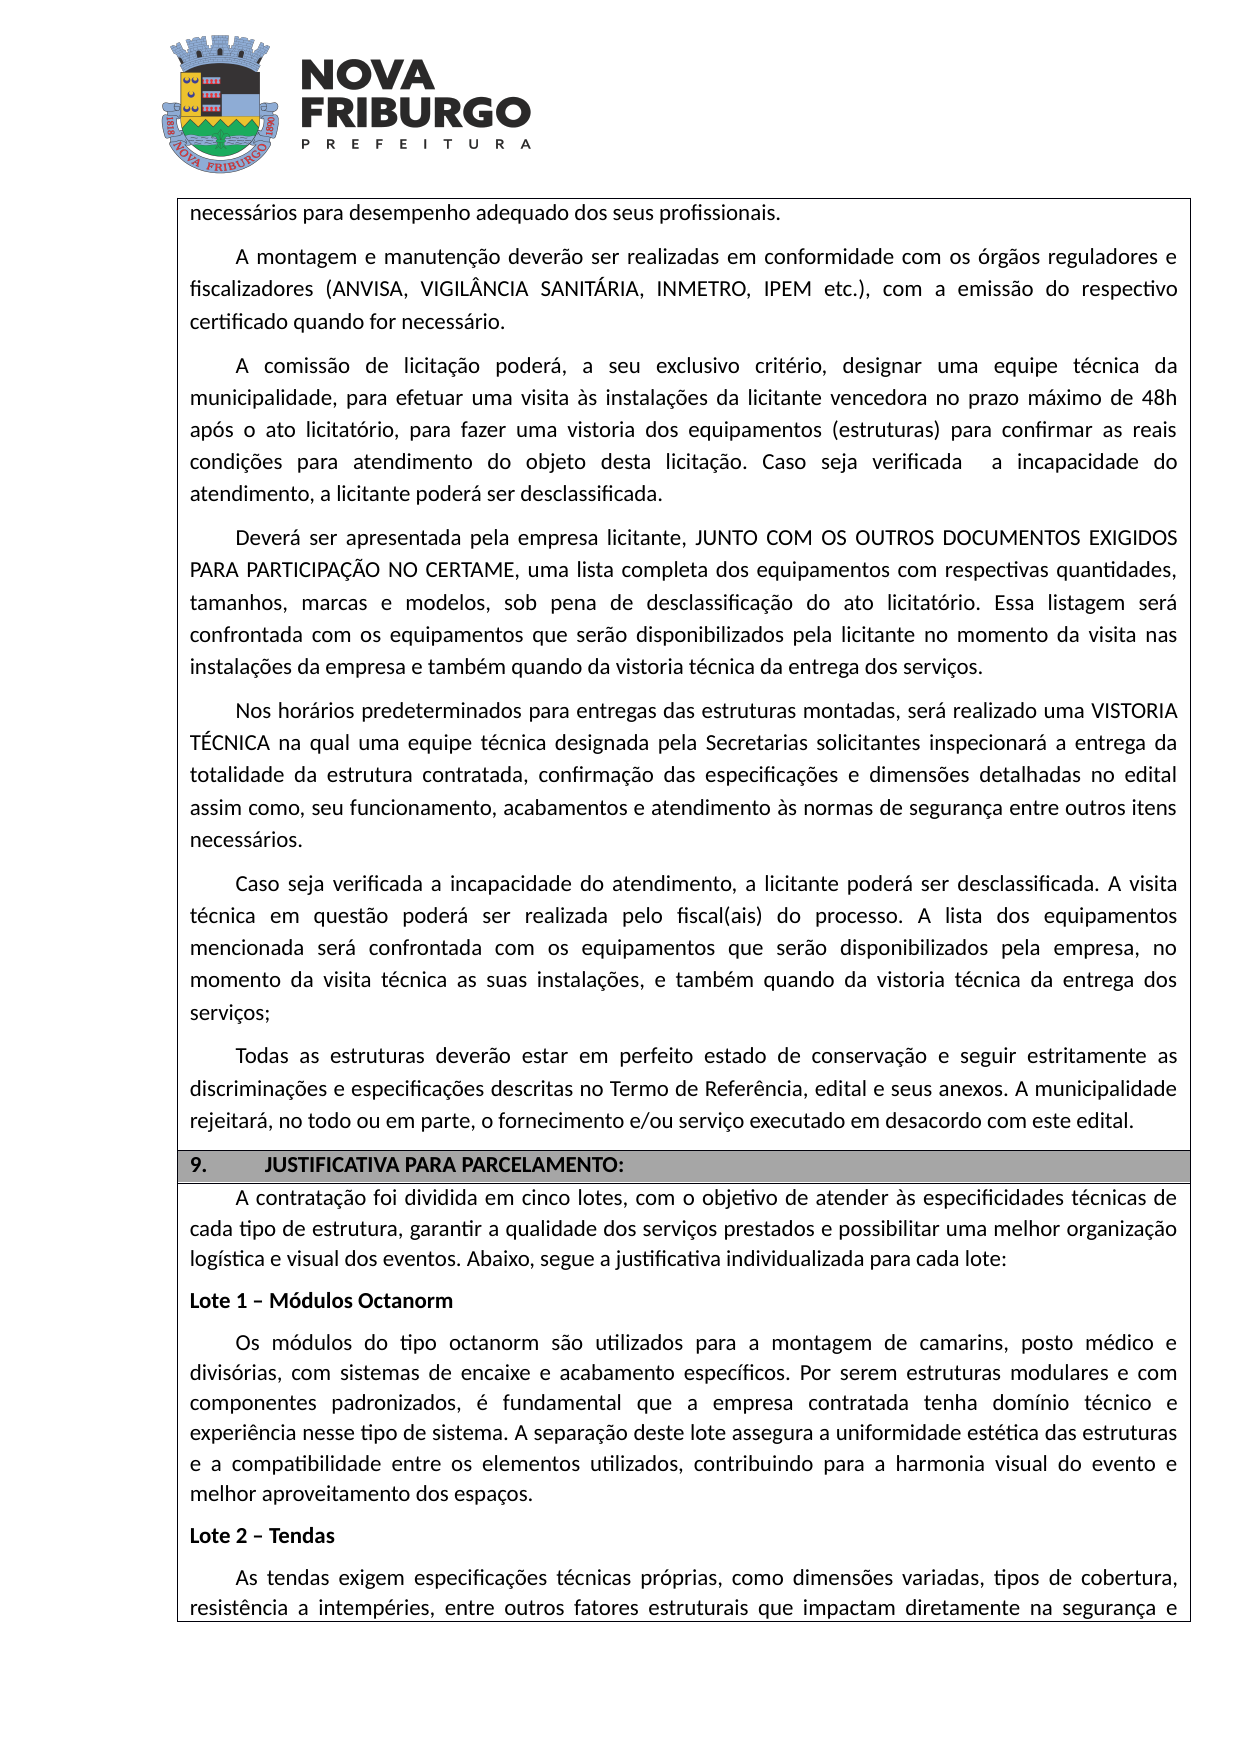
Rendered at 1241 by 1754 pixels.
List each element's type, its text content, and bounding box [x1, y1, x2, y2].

table_cell JUSTIFICATIVA PARA PARCELAMENTO: [178, 1151, 1190, 1182]
picture [147, 29, 544, 175]
